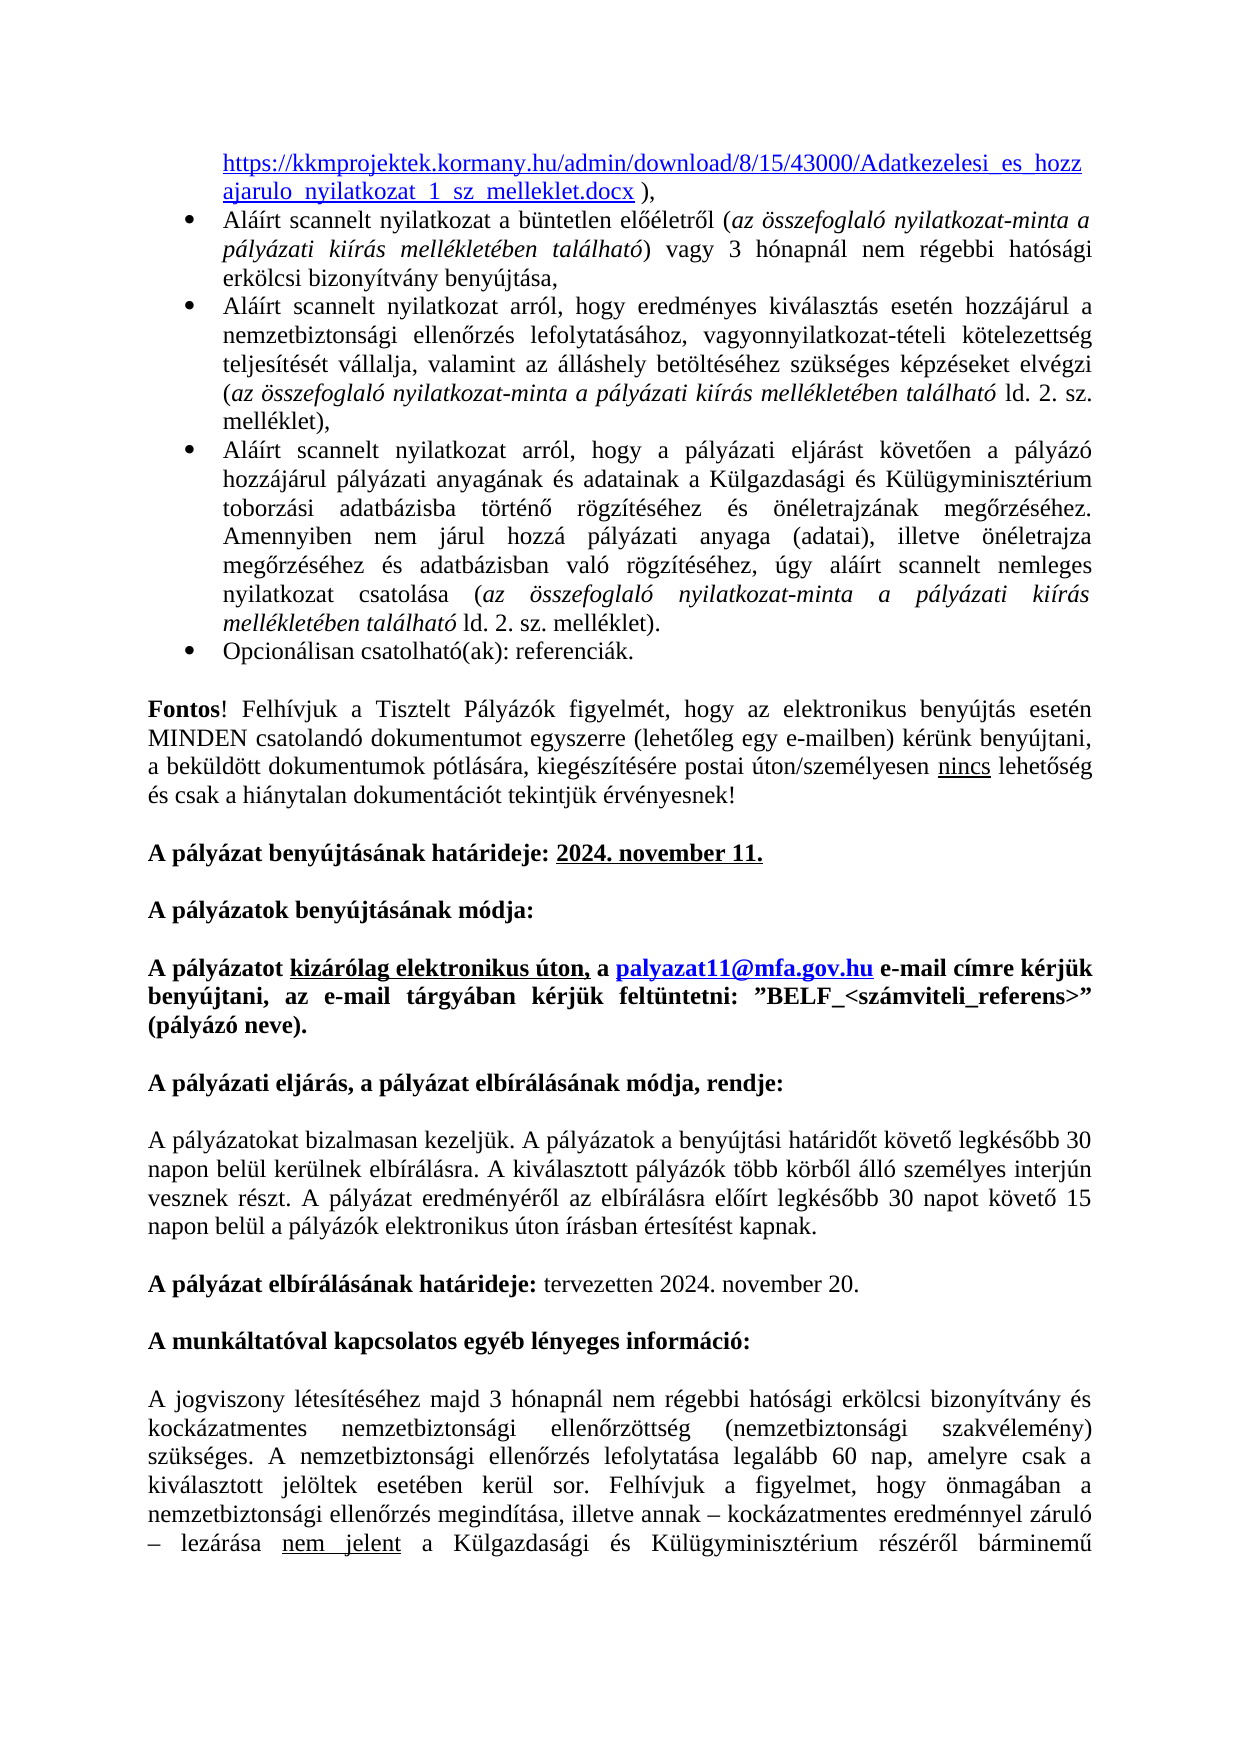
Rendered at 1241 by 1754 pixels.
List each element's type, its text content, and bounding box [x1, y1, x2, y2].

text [148, 1384, 1093, 1556]
list Aláírt scannelt nyilatkozat arról, hogy a pályázati eljárást követően a pályázó hozzájárul pályázati anyagának és adatainak a Külgazdasági és Külügyminisztérium toborzási adatbázisba történő rögzítéséhez és önéletrajzának megőrzéséhez. Amennyiben nem járul hozzá pályázati anyaga (adatai), illetve önéletrajza megőrzéséhez és adatbázisban való rögzítéséhez, úgy aláírt scannelt nemleges nyilatkozat csatolása (az összefoglaló nyilatkozat-minta a pályázati kiírás mellékletében található ld. 2. sz. melléklet). [185, 435, 1093, 636]
text A pályázat benyújtásának határideje: 2024. november 11. [148, 838, 1093, 866]
text A pályázati eljárás, a pályázat elbírálásának módja, rendje: [148, 1068, 1093, 1096]
text A munkáltatóval kapcsolatos egyéb lényeges információ: [148, 1326, 1093, 1355]
list Opcionálisan csatolható(ak): referenciák. [185, 636, 1093, 665]
text A pályázatok benyújtásának módja: [148, 895, 1093, 924]
text A pályázatot kizárólag elektronikus úton, a palyazat11@mfa.gov.hu e-mail címre kérjük benyújtani, az e-mail tárgyában kérjük feltüntetni: ”BELF_<számviteli_referens>” (pályázó neve). [148, 953, 1093, 1039]
text A pályázat elbírálásának határideje: tervezetten 2024. november 20. [148, 1269, 1093, 1298]
text A pályázatokat bizalmasan kezeljük. A pályázatok a benyújtási határidőt követő legkésőbb 30 napon belül kerülnek elbírálásra. A kiválasztott pályázók több körből álló személyes interjún vesznek részt. A pályázat eredményéről az elbírálásra előírt legkésőbb 30 napot követő 15 napon belül a pályázók elektronikus úton írásban értesítést kapnak. [148, 1125, 1093, 1240]
list Aláírt scannelt nyilatkozat a büntetlen előéletről (az összefoglaló nyilatkozat-minta a pályázati kiírás mellékletében található) vagy 3 hónapnál nem régebbi hatósági erkölcsi bizonyítvány benyújtása, [185, 205, 1093, 291]
text Fontos! Felhívjuk a Tisztelt Pályázók figyelmét, hogy az elektronikus benyújtás esetén MINDEN csatolandó dokumentumot egyszerre (lehetőleg egy e-mailben) kérünk benyújtani, a beküldött dokumentumok pótlására, kiegészítésére postai úton/személyesen nincs lehetőség és csak a hiánytalan dokumentációt tekintjük érvényesnek! [148, 694, 1093, 809]
list Aláírt scannelt nyilatkozat arról, hogy eredményes kiválasztás esetén hozzájárul a nemzetbiztonsági ellenőrzés lefolytatásához, vagyonnyilatkozat-tételi kötelezettség teljesítését vállalja, valamint az álláshely betöltéséhez szükséges képzéseket elvégzi (az összefoglaló nyilatkozat-minta a pályázati kiírás mellékletében található ld. 2. sz. melléklet), [185, 291, 1093, 435]
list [185, 148, 1093, 205]
